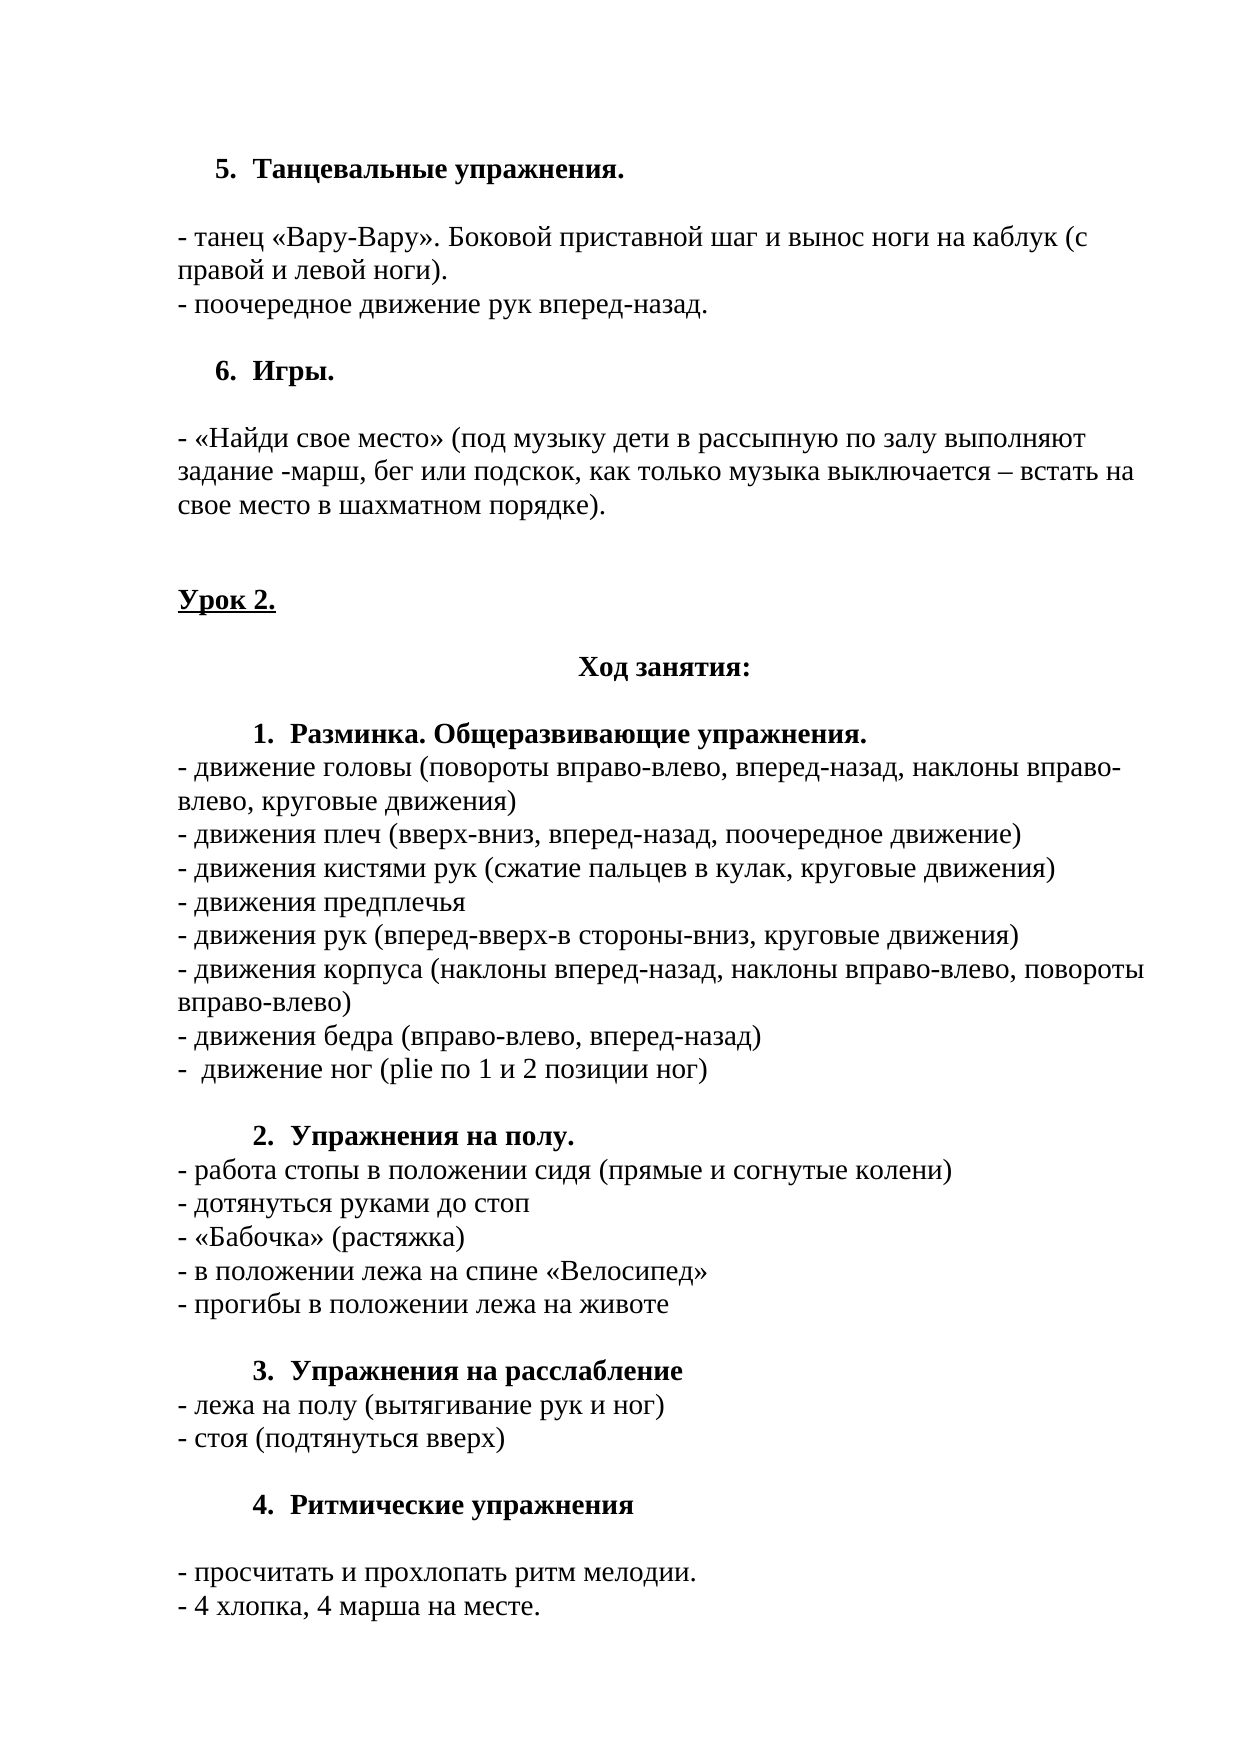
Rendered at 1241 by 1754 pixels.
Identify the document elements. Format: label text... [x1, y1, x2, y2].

text - просчитать и прохлопать ритм мелодии. [177, 1554, 1152, 1588]
text - лежа на полу (вытягивание рук и ног) [177, 1387, 1152, 1420]
text - работа стопы в положении сидя (прямые и согнутые колени) [177, 1152, 1152, 1186]
text - стоя (подтянуться вверх) [177, 1420, 1152, 1454]
list Ритмические упражнения [252, 1487, 1152, 1521]
list Упражнения на полу. [252, 1118, 1152, 1152]
text - поочередное движение рук вперед-назад. [177, 286, 1152, 319]
text Урок 2. [177, 582, 1152, 615]
text - «Найди свое место» (под музыку дети в рассыпную по залу выполняют задание -марш, бег или подскок, как только музыка выключается – встать на свое место в шахматном порядке). [177, 420, 1152, 521]
text - в положении лежа на спине «Велосипед» [177, 1253, 1152, 1286]
text - движение головы (повороты вправо-влево, вперед-назад, наклоны вправо-влево, круговые движения) [177, 749, 1152, 817]
list Разминка. Общеразвивающие упражнения. [252, 716, 1152, 749]
list Танцевальные упражнения. [215, 152, 1152, 185]
text - дотянуться руками до стоп [177, 1186, 1152, 1219]
text - движения корпуса (наклоны вперед-назад, наклоны вправо-влево, повороты вправо-влево) [177, 951, 1152, 1018]
list Игры. [215, 353, 1152, 386]
text Ход занятия: [177, 649, 1152, 682]
text - танец «Вару-Вару». Боковой приставной шаг и вынос ноги на каблук (с правой и левой ноги). [177, 219, 1152, 286]
text - движения предплечья [177, 884, 1152, 917]
text - движения кистями рук (сжатие пальцев в кулак, круговые движения) [177, 850, 1152, 884]
text - движения бедра (вправо-влево, вперед-назад) [177, 1018, 1152, 1051]
text - движение ног (plie по 1 и 2 позиции ног) [177, 1051, 1152, 1085]
list Упражнения на расслабление [252, 1353, 1152, 1387]
text - движения плеч (вверх-вниз, вперед-назад, поочередное движение) [177, 817, 1152, 850]
text - прогибы в положении лежа на животе [177, 1286, 1152, 1320]
text - «Бабочка» (растяжка) [177, 1219, 1152, 1253]
text - 4 хлопка, 4 марша на месте. [177, 1588, 1152, 1622]
text - движения рук (вперед-вверх-в стороны-вниз, круговые движения) [177, 917, 1152, 951]
